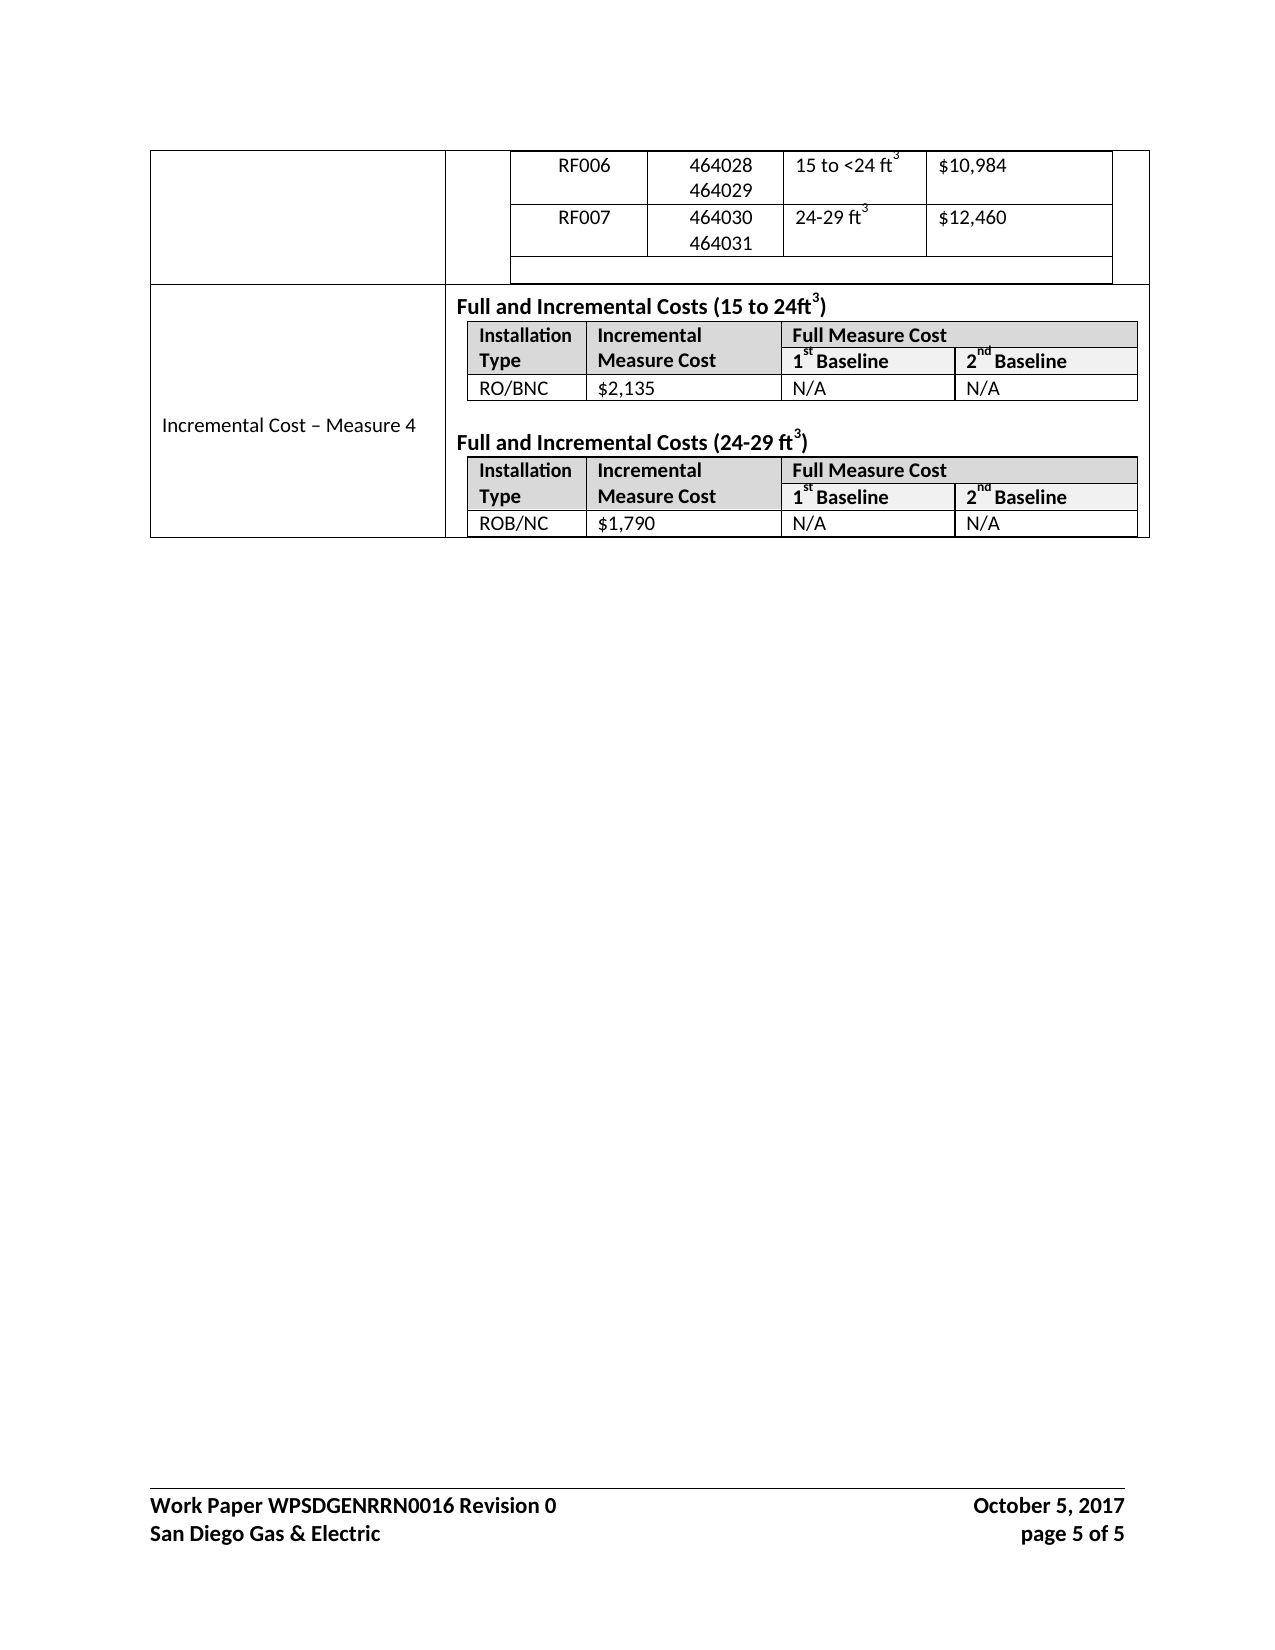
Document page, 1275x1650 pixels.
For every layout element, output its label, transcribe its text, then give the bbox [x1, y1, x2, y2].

table_cell [511, 205, 647, 256]
table_cell Full and Incremental Costs (15 to 24ft3) Full and Incremental Costs (24-29 ft3) [446, 285, 1149, 537]
table_cell [511, 152, 647, 204]
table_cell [151, 151, 445, 284]
table_cell [927, 152, 1112, 204]
table_cell [784, 152, 926, 204]
table_cell [648, 152, 783, 204]
table_cell [446, 151, 510, 284]
table_cell [927, 205, 1112, 256]
table_cell Incremental Cost – Measure 4 [151, 285, 445, 537]
table_cell [1113, 151, 1149, 284]
table_cell [784, 205, 926, 256]
table_cell [511, 257, 1112, 283]
table_cell [648, 205, 783, 256]
